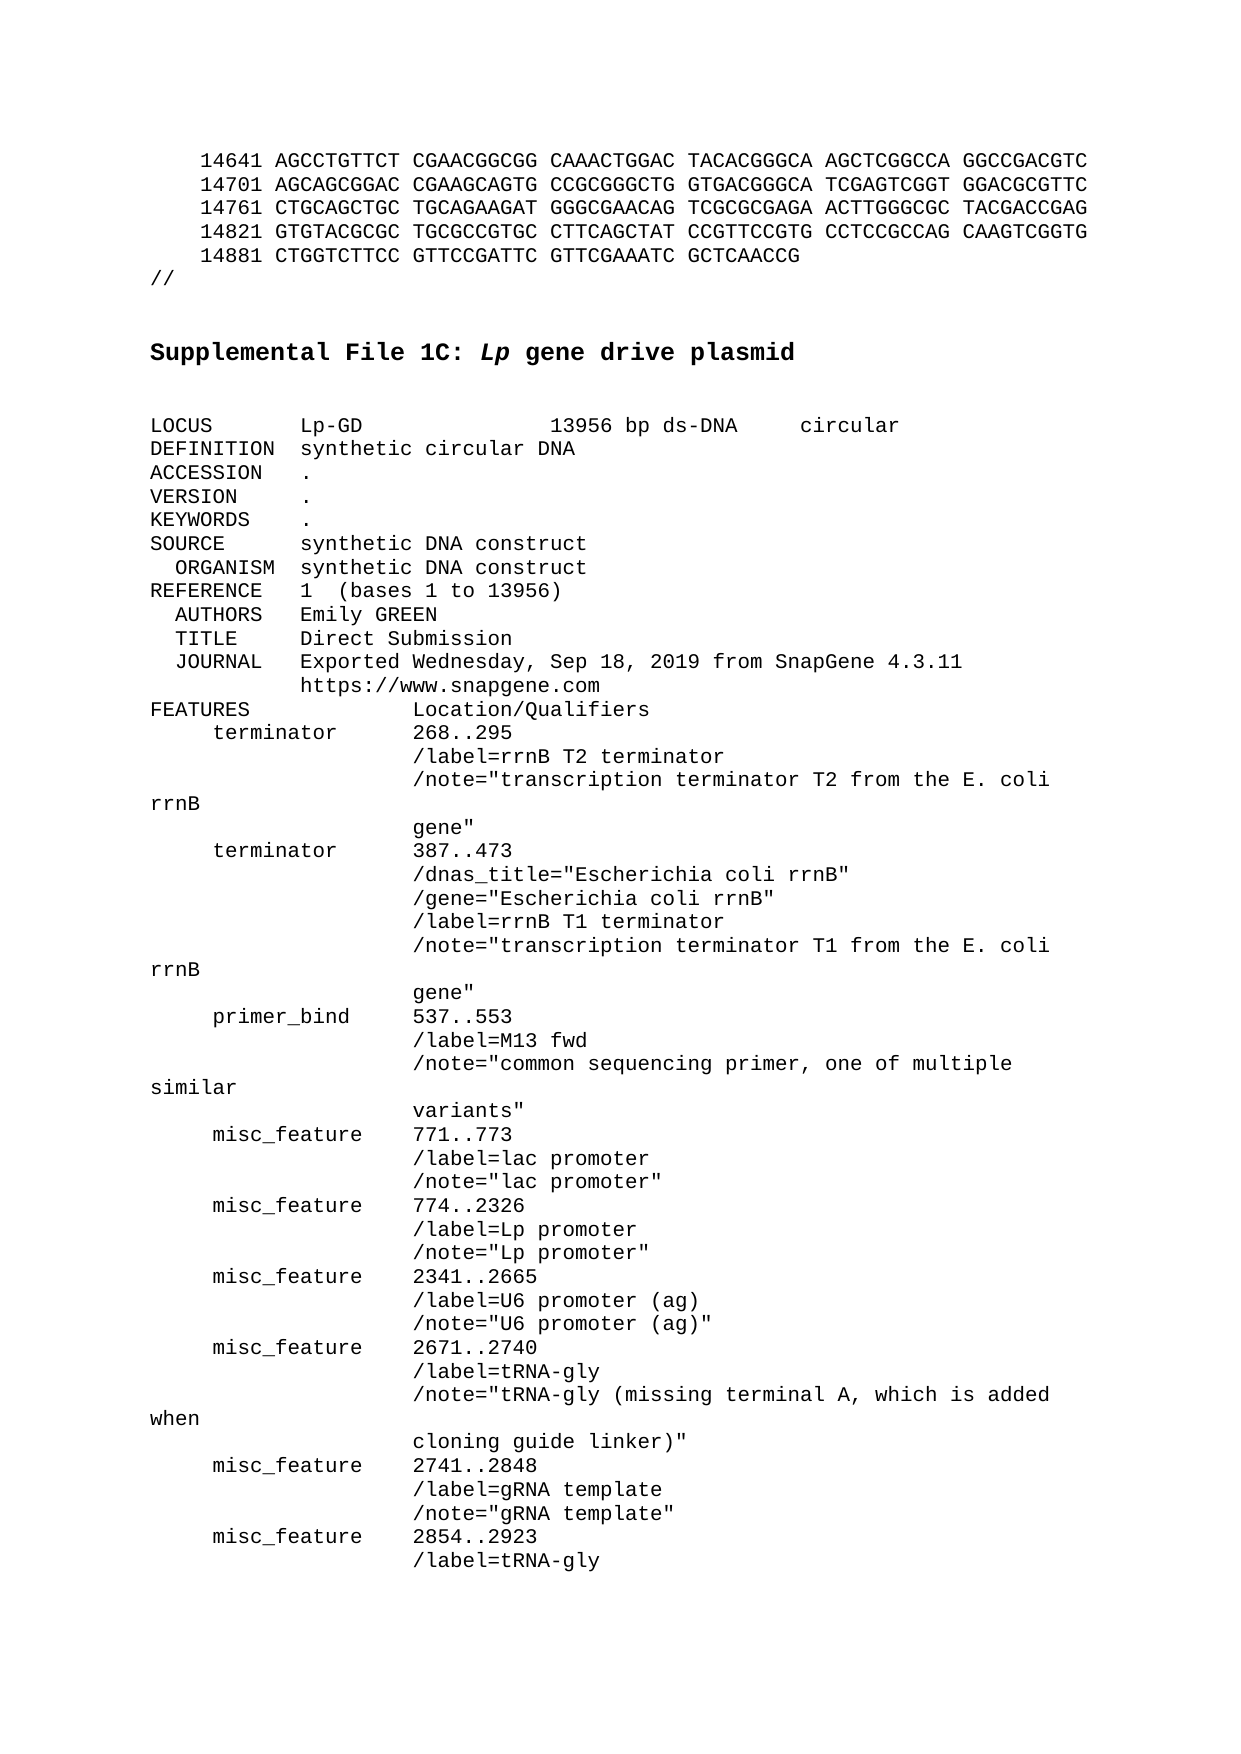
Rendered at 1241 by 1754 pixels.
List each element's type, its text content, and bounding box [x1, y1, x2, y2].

text /label=lac promoter [150, 1148, 1090, 1171]
text DEFINITION synthetic circular DNA [150, 438, 1090, 462]
text /note="Lp promoter" [150, 1242, 1090, 1266]
text /label=gRNA template [150, 1479, 1090, 1502]
text misc_feature 771..773 [150, 1124, 1090, 1148]
text SOURCE synthetic DNA construct [150, 533, 1090, 557]
text LOCUS Lp-GD 13956 bp ds-DNA circular [150, 415, 1090, 438]
text misc_feature 2341..2665 [150, 1266, 1090, 1290]
text /note="common sequencing primer, one of multiple similar [150, 1053, 1090, 1101]
text TITLE Direct Submission [150, 628, 1090, 651]
text misc_feature 2671..2740 [150, 1337, 1090, 1361]
text 14881 CTGGTCTTCC GTTCCGATTC GTTCGAAATC GCTCAACCG [150, 244, 1090, 268]
text 14641 AGCCTGTTCT CGAACGGCGG CAAACTGGAC TACACGGGCA AGCTCGGCCA GGCCGACGTC [150, 150, 1090, 174]
text ACCESSION . [150, 462, 1090, 486]
text /label=U6 promoter (ag) [150, 1290, 1090, 1313]
text KEYWORDS . [150, 509, 1090, 533]
text 14761 CTGCAGCTGC TGCAGAAGAT GGGCGAACAG TCGCGCGAGA ACTTGGGCGC TACGACCGAG [150, 197, 1090, 221]
text /gene="Escherichia coli rrnB" [150, 888, 1090, 911]
text terminator 268..295 [150, 722, 1090, 746]
text /note="transcription terminator T2 from the E. coli rrnB [150, 769, 1090, 817]
text /label=rrnB T1 terminator [150, 911, 1090, 935]
text /note="U6 promoter (ag)" [150, 1313, 1090, 1337]
text terminator 387..473 [150, 840, 1090, 864]
text /note="transcription terminator T1 from the E. coli rrnB [150, 935, 1090, 982]
text cloning guide linker)" [150, 1432, 1090, 1455]
text /label=tRNA-gly [150, 1550, 1090, 1573]
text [150, 1384, 1090, 1432]
text /dnas_title="Escherichia coli rrnB" [150, 864, 1090, 888]
text 14821 GTGTACGCGC TGCGCCGTGC CTTCAGCTAT CCGTTCCGTG CCTCCGCCAG CAAGTCGGTG [150, 221, 1090, 244]
text /note="lac promoter" [150, 1171, 1090, 1195]
text /label=tRNA-gly [150, 1361, 1090, 1384]
text JOURNAL Exported Wednesday, Sep 18, 2019 from SnapGene 4.3.11 [150, 651, 1090, 675]
text /label=Lp promoter [150, 1219, 1090, 1242]
text FEATURES Location/Qualifiers [150, 698, 1090, 722]
text ORGANISM synthetic DNA construct [150, 557, 1090, 580]
text /label=M13 fwd [150, 1029, 1090, 1053]
text misc_feature 774..2326 [150, 1195, 1090, 1219]
text /note="gRNA template" [150, 1502, 1090, 1526]
text VERSION . [150, 486, 1090, 509]
text gene" [150, 817, 1090, 840]
text Supplemental File 1C: Lp gene drive plasmid [150, 339, 1090, 367]
text https://www.snapgene.com [150, 675, 1090, 698]
text variants" [150, 1101, 1090, 1124]
text AUTHORS Emily GREEN [150, 604, 1090, 628]
text primer_bind 537..553 [150, 1006, 1090, 1029]
text /label=rrnB T2 terminator [150, 746, 1090, 769]
text misc_feature 2854..2923 [150, 1526, 1090, 1550]
text misc_feature 2741..2848 [150, 1455, 1090, 1479]
text REFERENCE 1 (bases 1 to 13956) [150, 580, 1090, 604]
text 14701 AGCAGCGGAC CGAAGCAGTG CCGCGGGCTG GTGACGGGCA TCGAGTCGGT GGACGCGTTC [150, 174, 1090, 197]
text // [150, 268, 1090, 292]
text gene" [150, 982, 1090, 1006]
